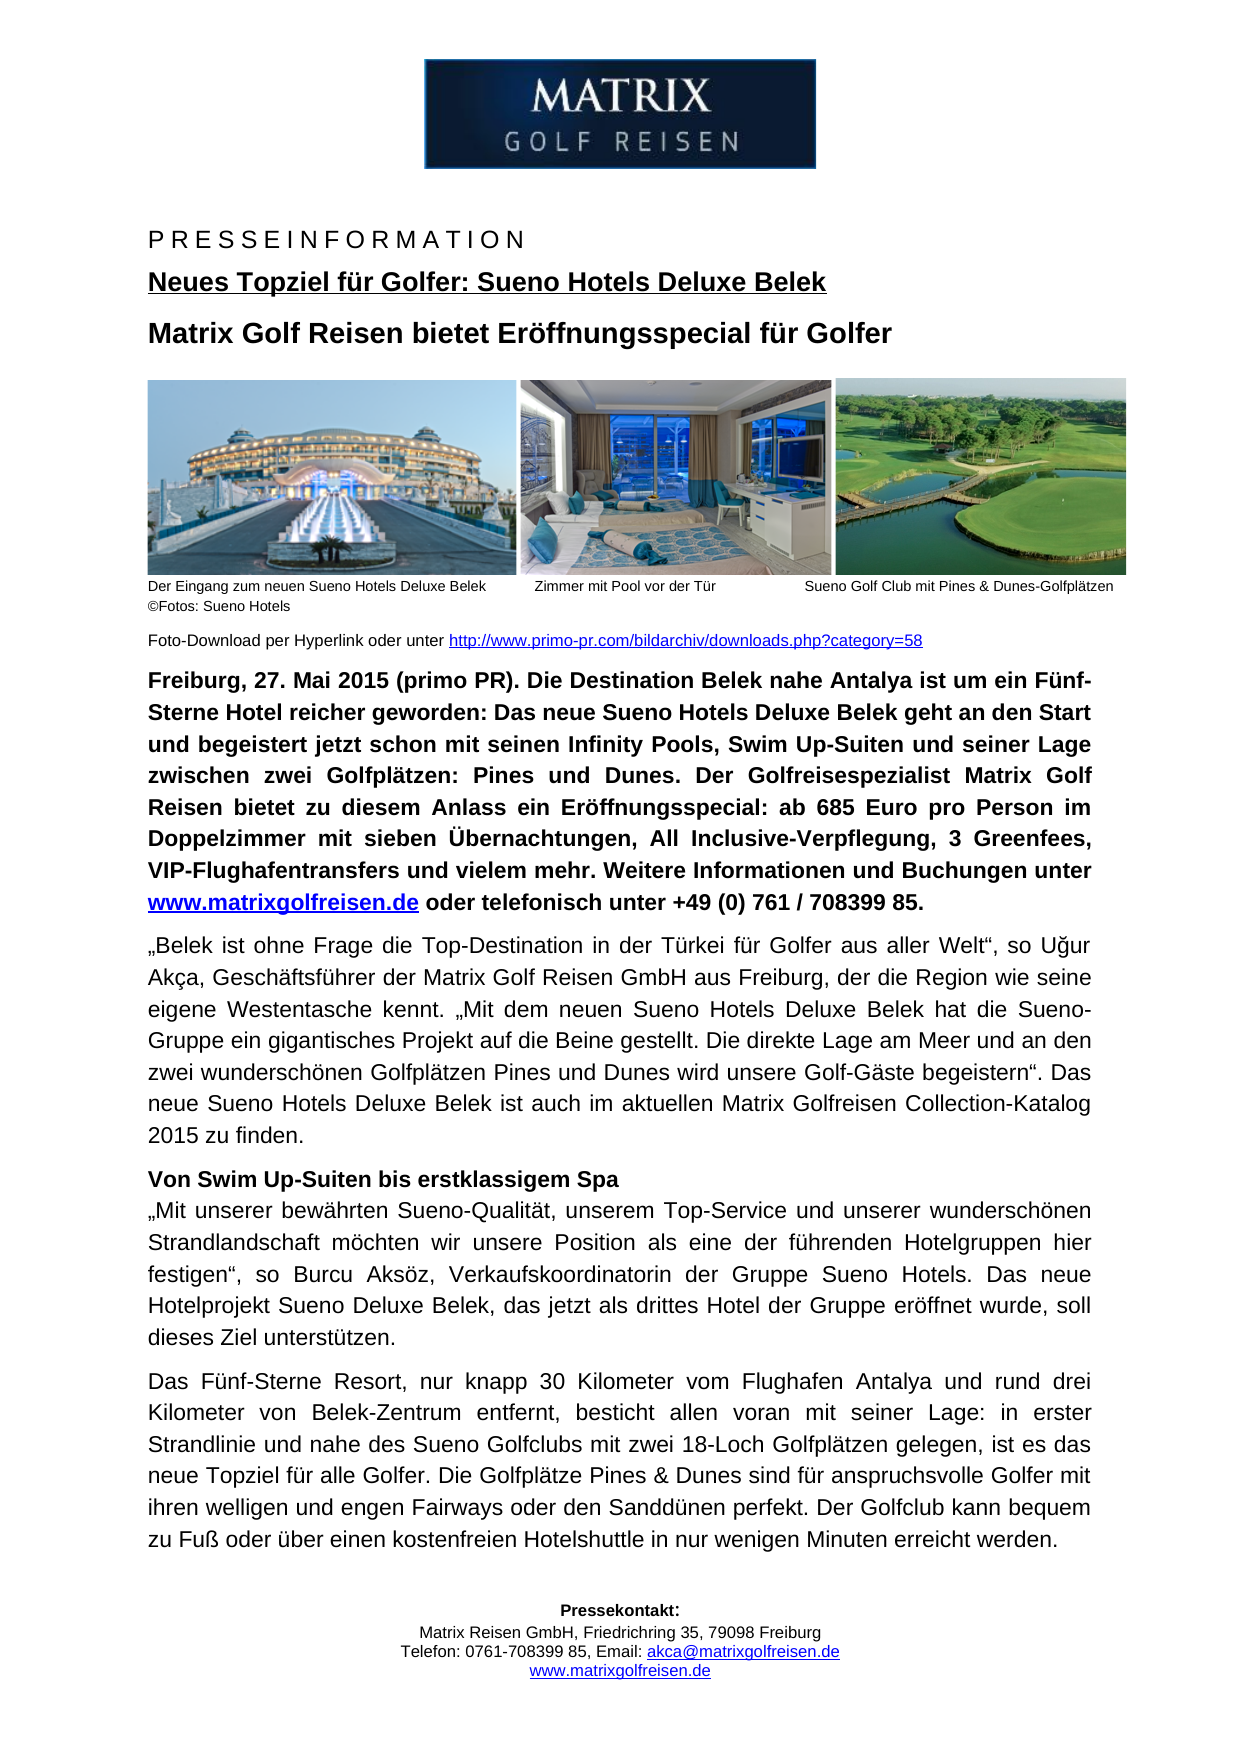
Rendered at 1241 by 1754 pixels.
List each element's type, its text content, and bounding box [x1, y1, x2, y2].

text Neues Topziel für Golfer: Sueno Hotels Deluxe Belek [148, 266, 1173, 297]
text Matrix Golf Reisen bietet Eröffnungsspecial für Golfer [148, 316, 1196, 349]
text Foto-Download per Hyperlink oder unter http://www.primo-pr.com/bildarchiv/downloads.php?category=58 [148, 630, 1092, 649]
text Von Swim Up-Suiten bis erstklassigem Spa [148, 1166, 1092, 1192]
picture [147, 380, 517, 575]
picture [835, 378, 1127, 575]
text Der Eingang zum neuen Sueno Hotels Deluxe Belek Zimmer mit Pool vor der Tür Sueno Golf Club mit Pines & Dunes-Golfplätzen [148, 578, 1211, 594]
text „Belek ist ohne Frage die Top-Destination in der Türkei für Golfer aus aller Welt“, so Uğur Akça, Geschäftsführer der Matrix Golf Reisen GmbH aus Freiburg, der die Region wie seine eigene Westentasche kennt. „Mit dem neuen Sueno Hotels Deluxe Belek hat die Sueno-Gruppe ein gigantisches Projekt auf die Beine gestellt. Die direkte Lage am Meer und an den zwei wunderschönen Golfplätzen Pines und Dunes wird unsere Golf-Gäste begeistern“. Das neue Sueno Hotels Deluxe Belek ist auch im aktuellen Matrix Golfreisen Collection-Katalog 2015 zu finden. [148, 932, 1092, 1148]
picture [424, 59, 817, 169]
text ©Fotos: Sueno Hotels [148, 598, 1092, 614]
text „Mit unserer bewährten Sueno-Qualität, unserem Top-Service und unserer wunderschönen Strandlandschaft möchten wir unsere Position als eine der führenden Hotelgruppen hier festigen“, so Burcu Aksöz, Verkaufskoordinatorin der Gruppe Sueno Hotels. Das neue Hotelprojekt Sueno Deluxe Belek, das jetzt als drittes Hotel der Gruppe eröffnet wurde, soll dieses Ziel unterstützen. [148, 1197, 1092, 1350]
text Freiburg, 27. Mai 2015 (primo PR). Die Destination Belek nahe Antalya ist um ein Fünf-Sterne Hotel reicher geworden: Das neue Sueno Hotels Deluxe Belek geht an den Start und begeistert jetzt schon mit seinen Infinity Pools, Swim Up-Suiten und seiner Lage zwischen zwei Golfplätzen: Pines und Dunes. Der Golfreisespezialist Matrix Golf Reisen bietet zu diesem Anlass ein Eröffnungsspecial: ab 685 Euro pro Person im Doppelzimmer mit sieben Übernachtungen, All Inclusive-Verpflegung, 3 Greenfees, VIP-Flughafentransfers und vielem mehr. Weitere Informationen und Buchungen unter www.matrixgolfreisen.de oder telefonisch unter +49 (0) 761 / 708399 85. [148, 667, 1092, 915]
text Das Fünf-Sterne Resort, nur knapp 30 Kilometer vom Flughafen Antalya und rund drei Kilometer von Belek-Zentrum entfernt, besticht allen voran mit seiner Lage: in erster Strandlinie und nahe des Sueno Golfclubs mit zwei 18-Loch Golfplätzen gelegen, ist es das neue Topziel für alle Golfer. Die Golfplätze Pines & Dunes sind für anspruchsvolle Golfer mit ihren welligen und engen Fairways oder den Sanddünen perfekt. Der Golfclub kann bequem zu Fuß oder über einen kostenfreien Hotelshuttle in nur wenigen Minuten erreicht werden. [148, 1368, 1092, 1552]
picture [520, 380, 832, 575]
